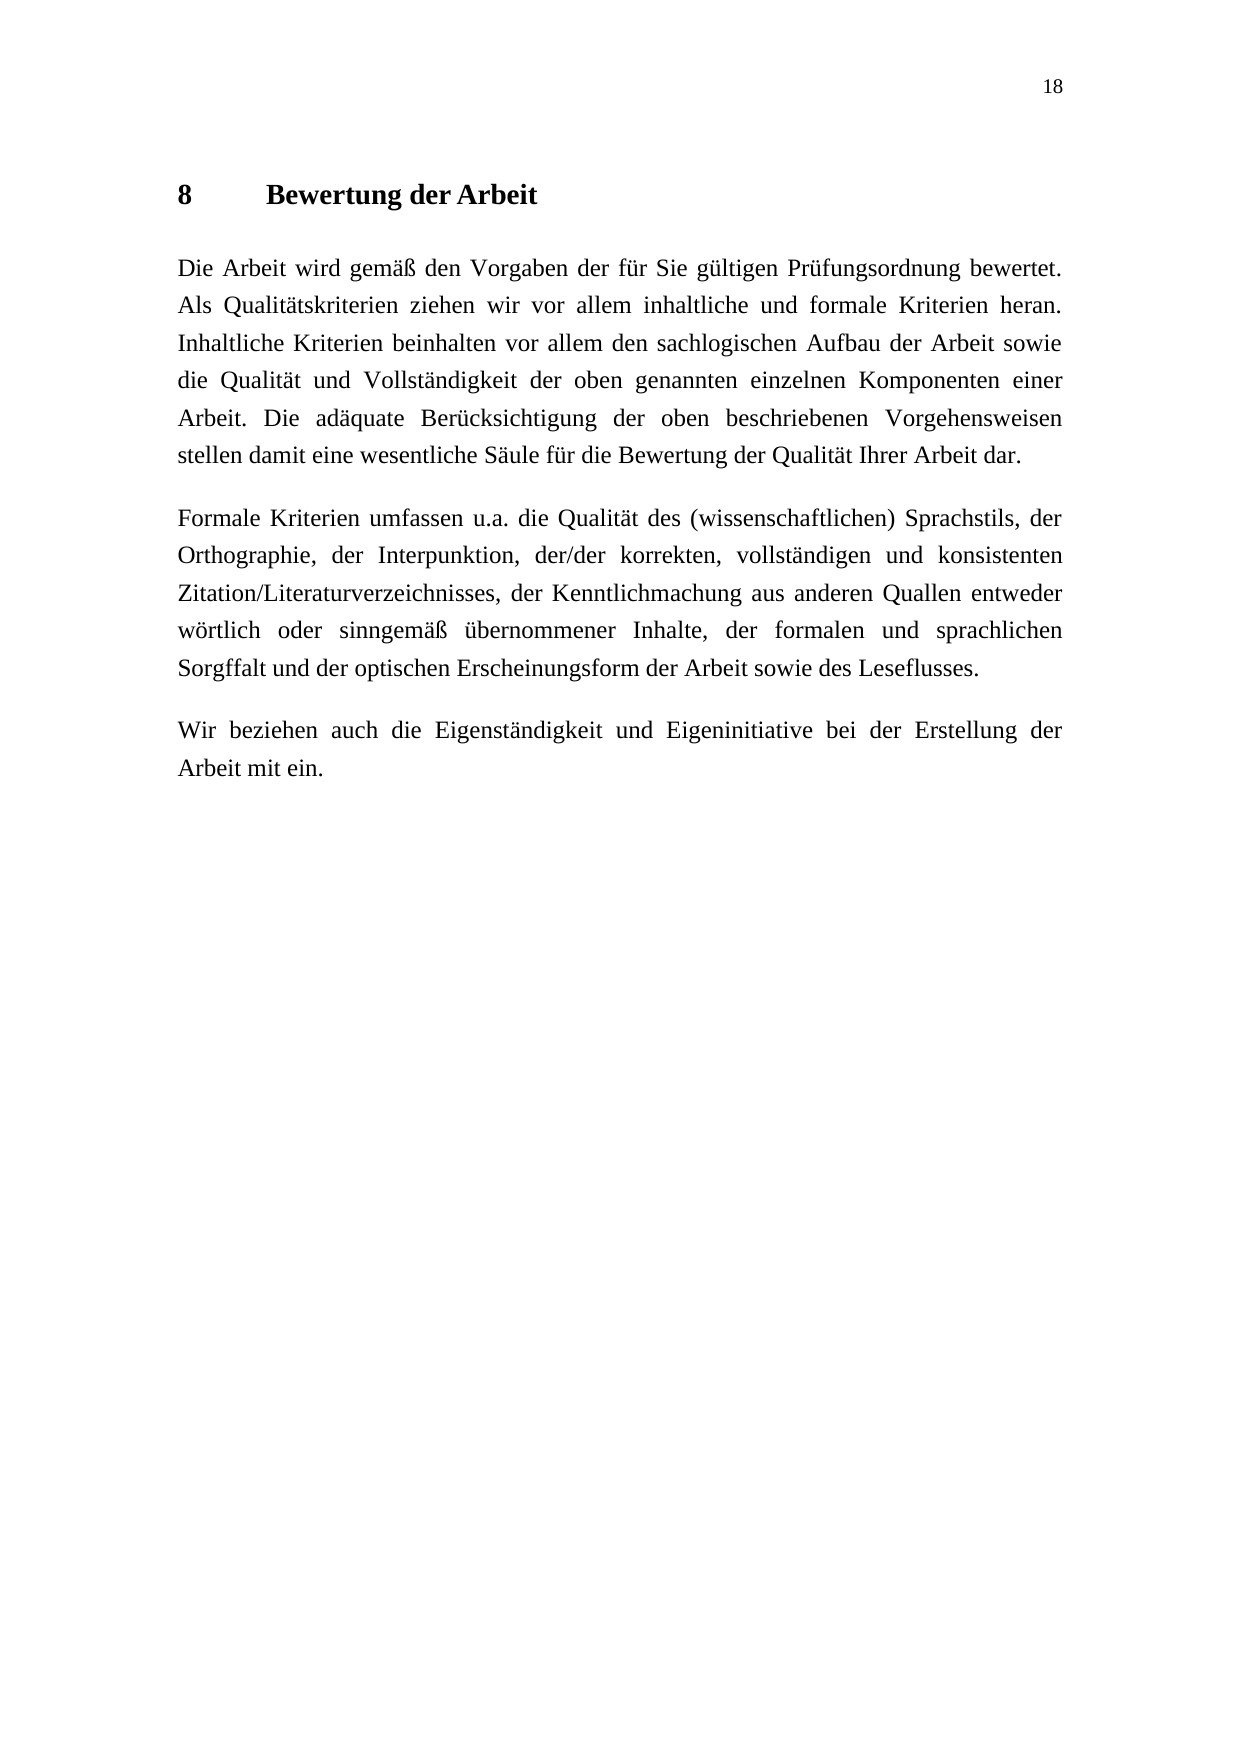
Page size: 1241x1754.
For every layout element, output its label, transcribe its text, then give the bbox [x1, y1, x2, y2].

subtitle Bewertung der Arbeit [177, 177, 1063, 211]
text Wir beziehen auch die Eigenständigkeit und Eigeninitiative bei der Erstellung der Arbeit mit ein. [177, 707, 1063, 782]
text Die Arbeit wird gemäß den Vorgaben der für Sie gültigen Prüfungsordnung bewertet. Als Qualitätskriterien ziehen wir vor allem inhaltliche und formale Kriterien heran. Inhaltliche Kriterien beinhalten vor allem den sachlogischen Aufbau der Arbeit sowie die Qualität und Vollständigkeit der oben genannten einzelnen Komponenten einer Arbeit. Die adäquate Berücksichtigung der oben beschriebenen Vorgehensweisen stellen damit eine wesentliche Säule für die Bewertung der Qualität Ihrer Arbeit dar. [177, 244, 1063, 469]
text Formale Kriterien umfassen u.a. die Qualität des (wissenschaftlichen) Sprachstils, der Orthographie, der Interpunktion, der/der korrekten, vollständigen und konsistenten Zitation/Literaturverzeichnisses, der Kenntlichmachung aus anderen Quallen entweder wörtlich oder sinngemäß übernommener Inhalte, der formalen und sprachlichen Sorgffalt und der optischen Erscheinungsform der Arbeit sowie des Leseflusses. [177, 494, 1063, 682]
